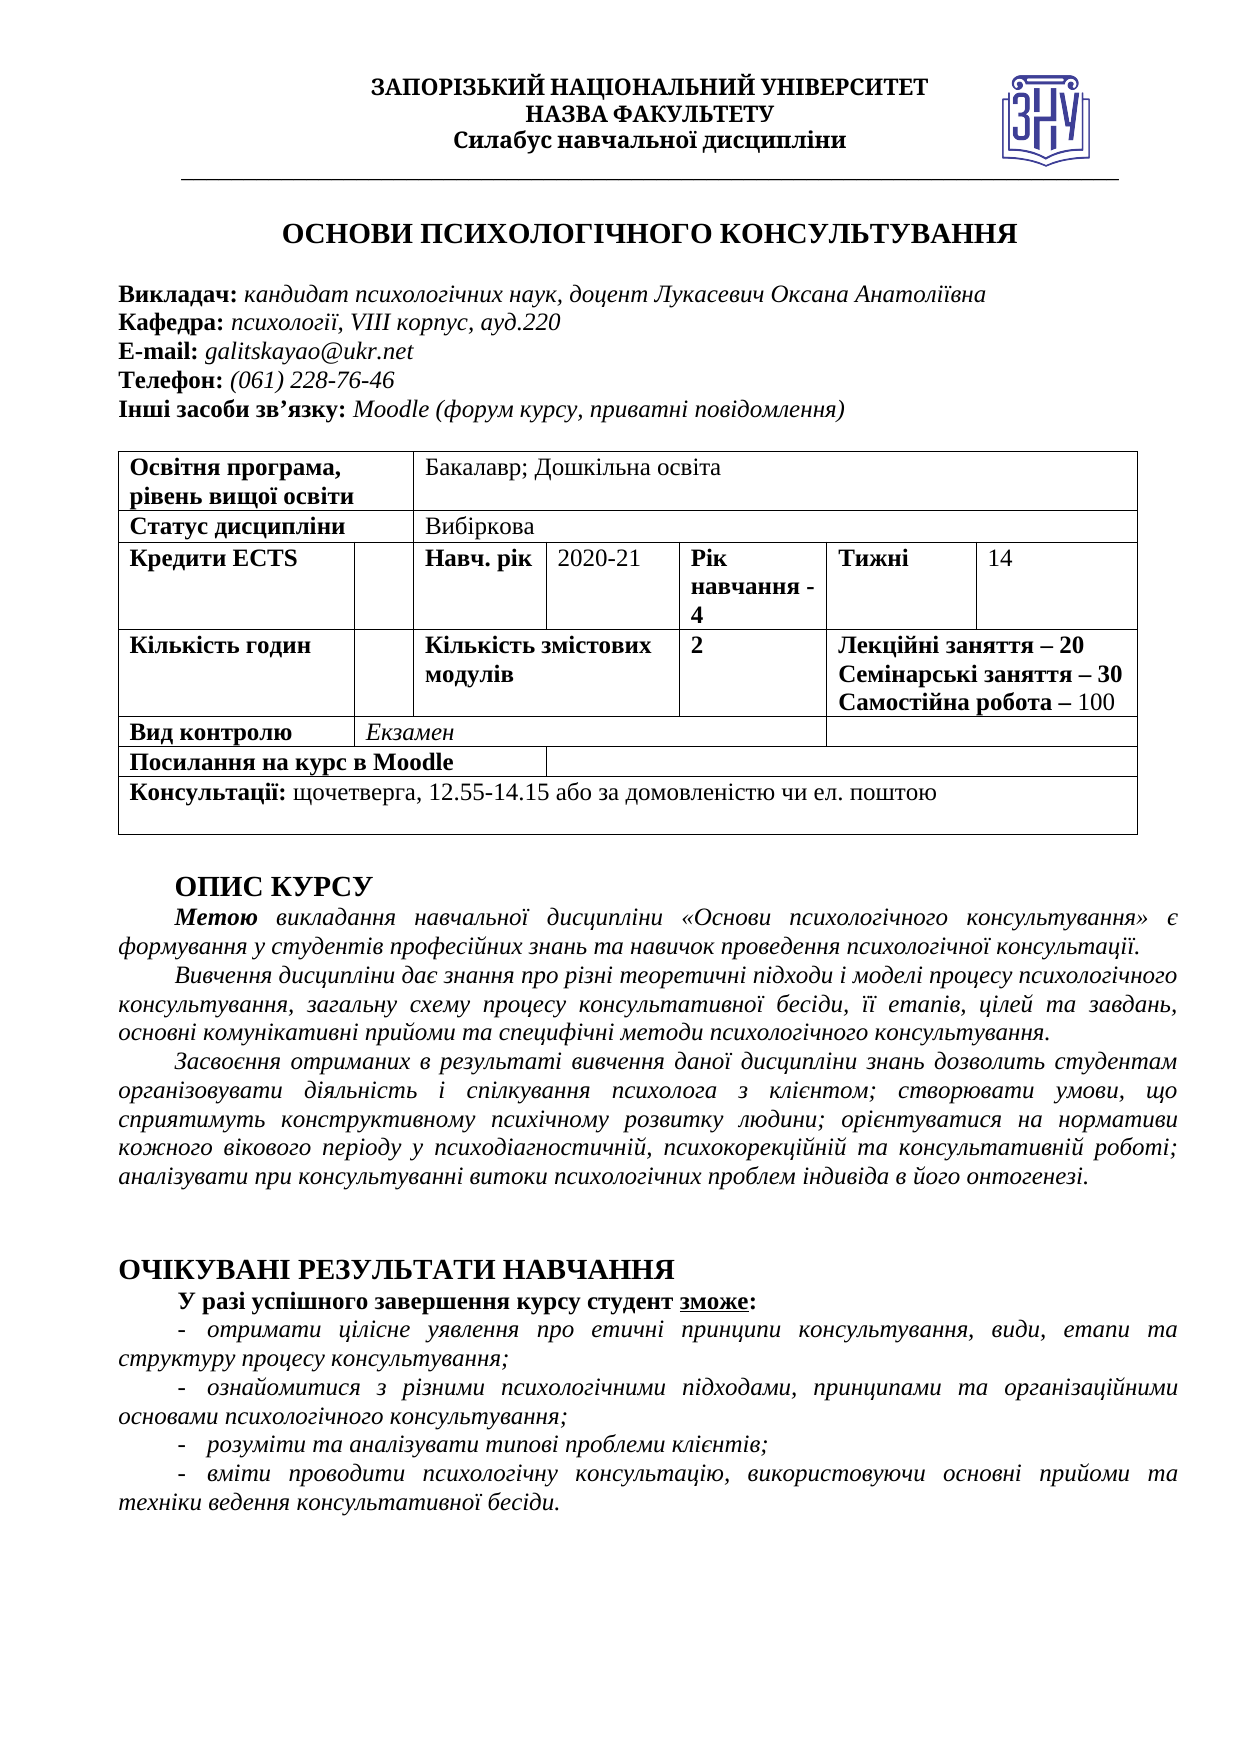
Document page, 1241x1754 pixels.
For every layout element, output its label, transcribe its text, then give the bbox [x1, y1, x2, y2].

table_cell [355, 543, 413, 629]
table_cell [355, 630, 413, 716]
text Засвоєння отриманих в результаті вивчення даної дисципліни знань дозволить студентам організовувати діяльність і спілкування психолога з клієнтом; створювати умови, що сприятимуть конструктивному психічному розвитку людини; орієнтуватися на нормативи кожного вікового періоду у психодіагностичній, психокорекційній та консультативній роботі; аналізувати при консультуванні витоки психологічних проблем індивіда в його онтогенезі. [118, 1046, 1181, 1190]
text Вивчення дисципліни дає знання про різні теоретичні підходи і моделі процесу психологічного консультування, загальну схему процесу консультативної бесіди, її етапів, цілей та завдань, основні комунікативні прийоми та специфічні методи психологічного консультування. [118, 960, 1181, 1046]
table_cell 2 [680, 630, 826, 716]
table_header Бакалавр; Дошкільна освіта [414, 452, 1137, 510]
text Телефон: (061) 228-76-46 [118, 365, 1181, 394]
table_cell [827, 717, 1137, 746]
table_cell Кредити ECTS [119, 543, 354, 629]
list вміти проводити психологічну консультацію, використовуючи основні прийоми та техніки ведення консультативної бесіди. [118, 1458, 1181, 1516]
picture [1002, 75, 1090, 167]
text Викладач: кандидат психологічних наук, доцент Лукасевич Оксана Анатоліївна [118, 279, 1181, 307]
table_cell [547, 747, 1137, 776]
table_cell Лекційні заняття – 20 Семінарські заняття – 30 Самостійна робота – 100 [827, 630, 1137, 716]
table_cell Кількість годин [119, 630, 354, 716]
table_cell Екзамен [355, 717, 826, 746]
table_cell Вид контролю [119, 717, 354, 746]
table_cell Вибіркова [414, 511, 1137, 542]
table_cell Консультації: щочетверга, 12.55-14.15 або за домовленістю чи ел. поштою [119, 777, 1137, 834]
text Кафедра: психології, VIII корпус, ауд.220 [118, 307, 1181, 336]
table_cell Тижні [827, 543, 976, 629]
table_cell Навч. рік [414, 543, 546, 629]
text E-mail: galitskayao@ukr.net [118, 336, 1181, 365]
text ОСНОВИ ПСИХОЛОГІЧНОГО КОНСУЛЬТУВАННЯ [118, 216, 1181, 250]
table_cell 14 [977, 543, 1137, 629]
table_cell Рік навчання - 4 [680, 543, 826, 629]
text У разі успішного завершення курсу студент зможе: [118, 1286, 1181, 1314]
list ознайомитися з різними психологічними підходами, принципами та організаційними основами психологічного консультування; [118, 1372, 1181, 1429]
text Метою викладання навчальної дисципліни «Основи психологічного консультування» є формування у студентів професійних знань та навичок проведення психологічної консультації. [118, 902, 1181, 960]
list отримати цілісне уявлення про етичні принципи консультування, види, етапи та структуру процесу консультування; [118, 1314, 1181, 1372]
table_header Освітня програма, рівень вищої освіти [119, 452, 413, 510]
text ОПИС КУРСУ [118, 869, 1181, 902]
list розуміти та аналізувати типові проблеми клієнтів; [118, 1429, 1181, 1458]
table_cell Статус дисципліни [119, 511, 413, 542]
text ОЧІКУВАНІ РЕЗУЛЬТАТИ НАВЧАННЯ [118, 1252, 1181, 1286]
table_cell Кількість змістових модулів [414, 630, 679, 716]
table_cell Посилання на курс в Moodle [119, 747, 546, 776]
text Інші засоби зв’язку: Moodle (форум курсу, приватні повідомлення) [118, 394, 1181, 422]
table_cell 2020-21 [547, 543, 679, 629]
